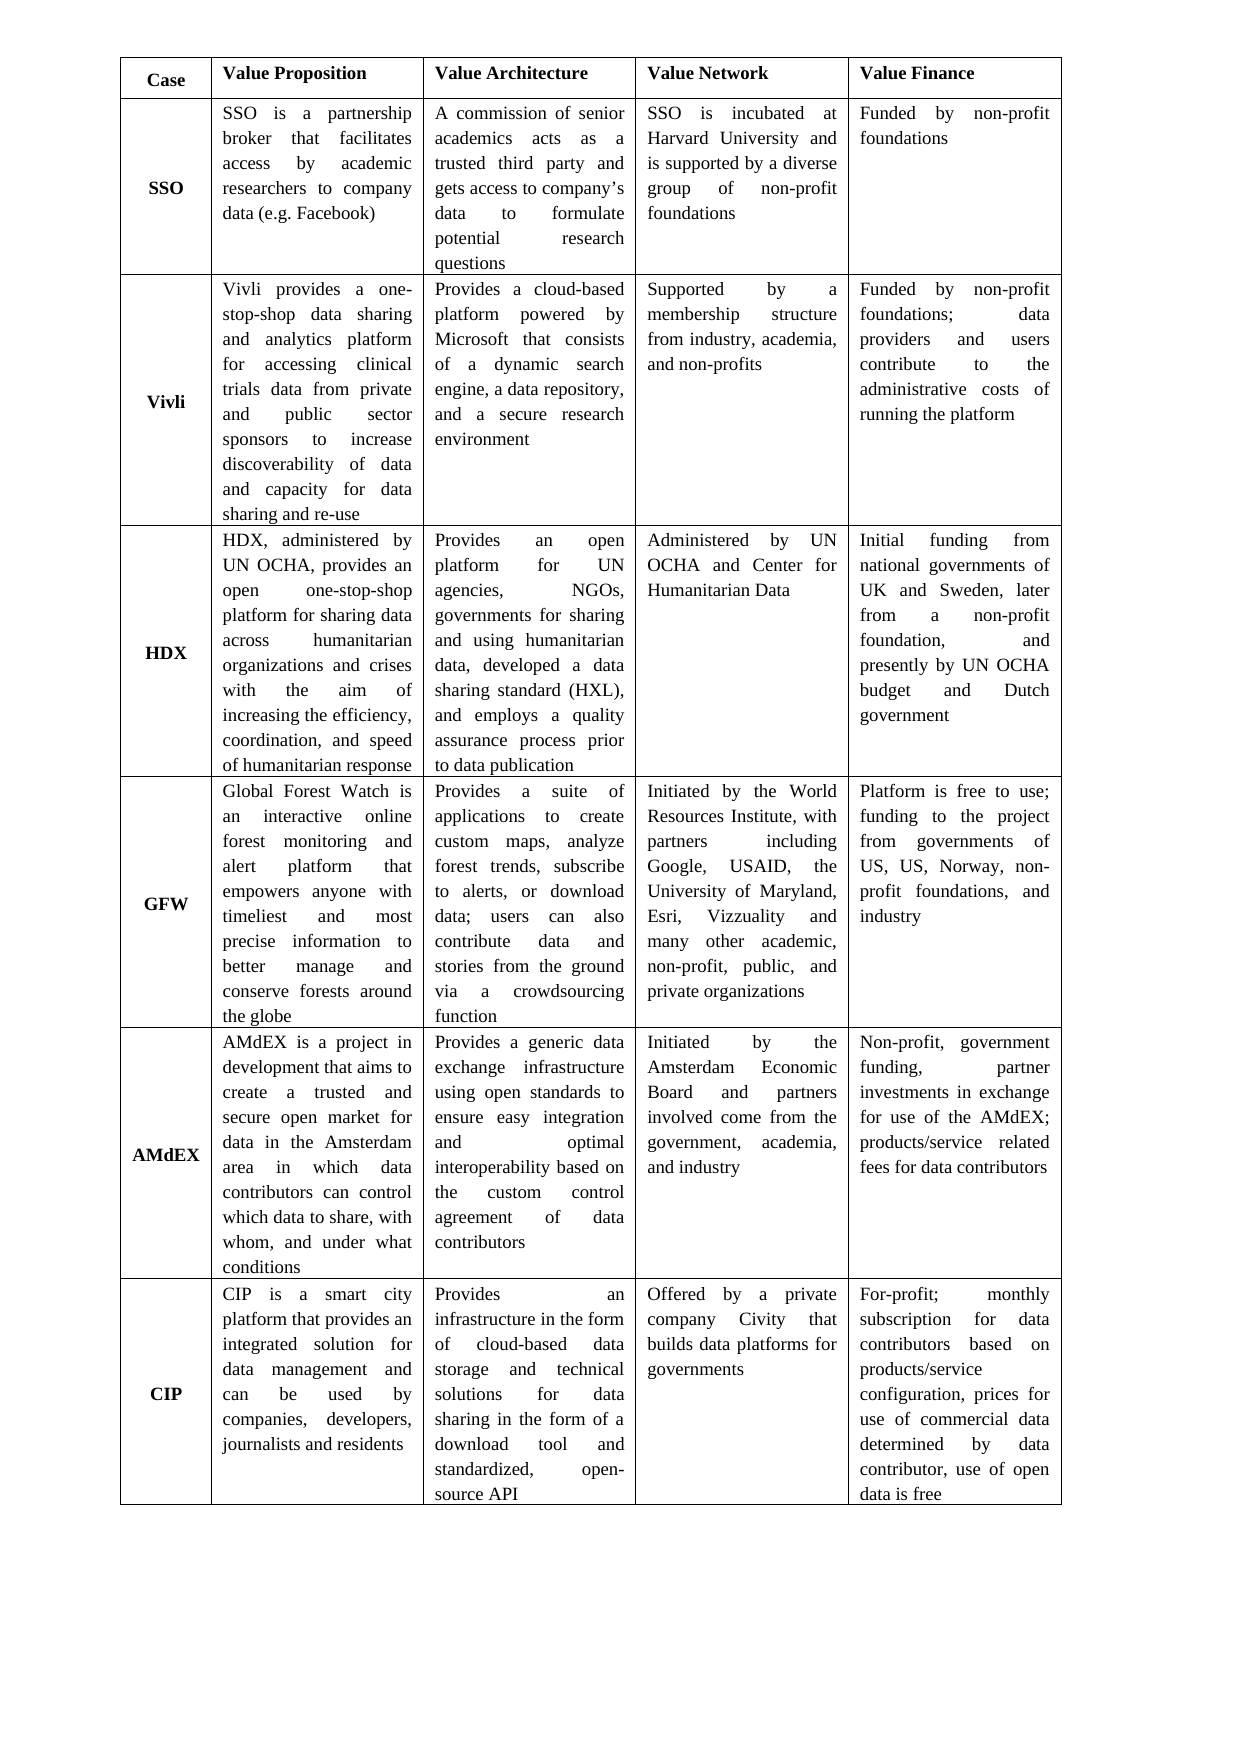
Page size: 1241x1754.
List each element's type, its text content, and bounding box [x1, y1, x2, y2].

table_cell SSO [121, 99, 211, 274]
table_cell Vivli [121, 275, 211, 525]
table_cell Offered by a private company Civity that builds data platforms for governments [636, 1279, 848, 1504]
table_cell Provides a cloud-based platform powered by Microsoft that consists of a dynamic search engine, a data repository, and a secure research environment [424, 275, 635, 525]
table_header Value Proposition [212, 58, 423, 98]
table_cell Funded by non-profit foundations [849, 99, 1061, 274]
table_cell Provides a generic data exchange infrastructure using open standards to ensure easy integration and optimal interoperability based on the custom control agreement of data contributors [424, 1028, 635, 1278]
table_header Case [121, 58, 211, 98]
table_cell Supported by a membership structure from industry, academia, and non-profits [636, 275, 848, 525]
table_cell Initial funding from national governments of UK and Sweden, later from a non-profit foundation, and presently by UN OCHA budget and Dutch government [849, 526, 1061, 776]
table_cell AMdEX is a project in development that aims to create a trusted and secure open market for data in the Amsterdam area in which data contributors can control which data to share, with whom, and under what conditions [212, 1028, 423, 1278]
table_cell CIP [121, 1279, 211, 1504]
table_cell SSO is a partnership broker that facilitates access by academic researchers to company data (e.g. Facebook) [212, 99, 423, 274]
table_cell Global Forest Watch is an interactive online forest monitoring and alert platform that empowers anyone with timeliest and most precise information to better manage and conserve forests around the globe [212, 777, 423, 1027]
table_cell Funded by non-profit foundations; data providers and users contribute to the administrative costs of running the platform [849, 275, 1061, 525]
table_cell HDX [121, 526, 211, 776]
table_cell GFW [121, 777, 211, 1027]
table_cell Vivli provides a one-stop-shop data sharing and analytics platform for accessing clinical trials data from private and public sector sponsors to increase discoverability of data and capacity for data sharing and re-use [212, 275, 423, 525]
table_cell Administered by UN OCHA and Center for Humanitarian Data [636, 526, 848, 776]
table_header Value Finance [849, 58, 1061, 98]
table_cell Provides an infrastructure in the form of cloud-based data storage and technical solutions for data sharing in the form of a download tool and standardized, open-source API [424, 1279, 635, 1504]
table_cell SSO is incubated at Harvard University and is supported by a diverse group of non-profit foundations [636, 99, 848, 274]
table_cell Non-profit, government funding, partner investments in exchange for use of the AMdEX; products/service related fees for data contributors [849, 1028, 1061, 1278]
table_header Value Architecture [424, 58, 635, 98]
table_cell Platform is free to use; funding to the project from governments of US, US, Norway, non-profit foundations, and industry [849, 777, 1061, 1027]
table_cell Initiated by the Amsterdam Economic Board and partners involved come from the government, academia, and industry [636, 1028, 848, 1278]
table_cell Provides an open platform for UN agencies, NGOs, governments for sharing and using humanitarian data, developed a data sharing standard (HXL), and employs a quality assurance process prior to data publication [424, 526, 635, 776]
table_cell For-profit; monthly subscription for data contributors based on products/service configuration, prices for use of commercial data determined by data contributor, use of open data is free [849, 1279, 1061, 1504]
table_cell Provides a suite of applications to create custom maps, analyze forest trends, subscribe to alerts, or download data; users can also contribute data and stories from the ground via a crowdsourcing function [424, 777, 635, 1027]
table_cell AMdEX [121, 1028, 211, 1278]
table_cell HDX, administered by UN OCHA, provides an open one-stop-shop platform for sharing data across humanitarian organizations and crises with the aim of increasing the efficiency, coordination, and speed of humanitarian response [212, 526, 423, 776]
table_cell CIP is a smart city platform that provides an integrated solution for data management and can be used by companies, developers, journalists and residents [212, 1279, 423, 1504]
table_header Value Network [636, 58, 848, 98]
table_cell A commission of senior academics acts as a trusted third party and gets access to company’s data to formulate potential research questions [424, 99, 635, 274]
table_cell Initiated by the World Resources Institute, with partners including Google, USAID, the University of Maryland, Esri, Vizzuality and many other academic, non-profit, public, and private organizations [636, 777, 848, 1027]
